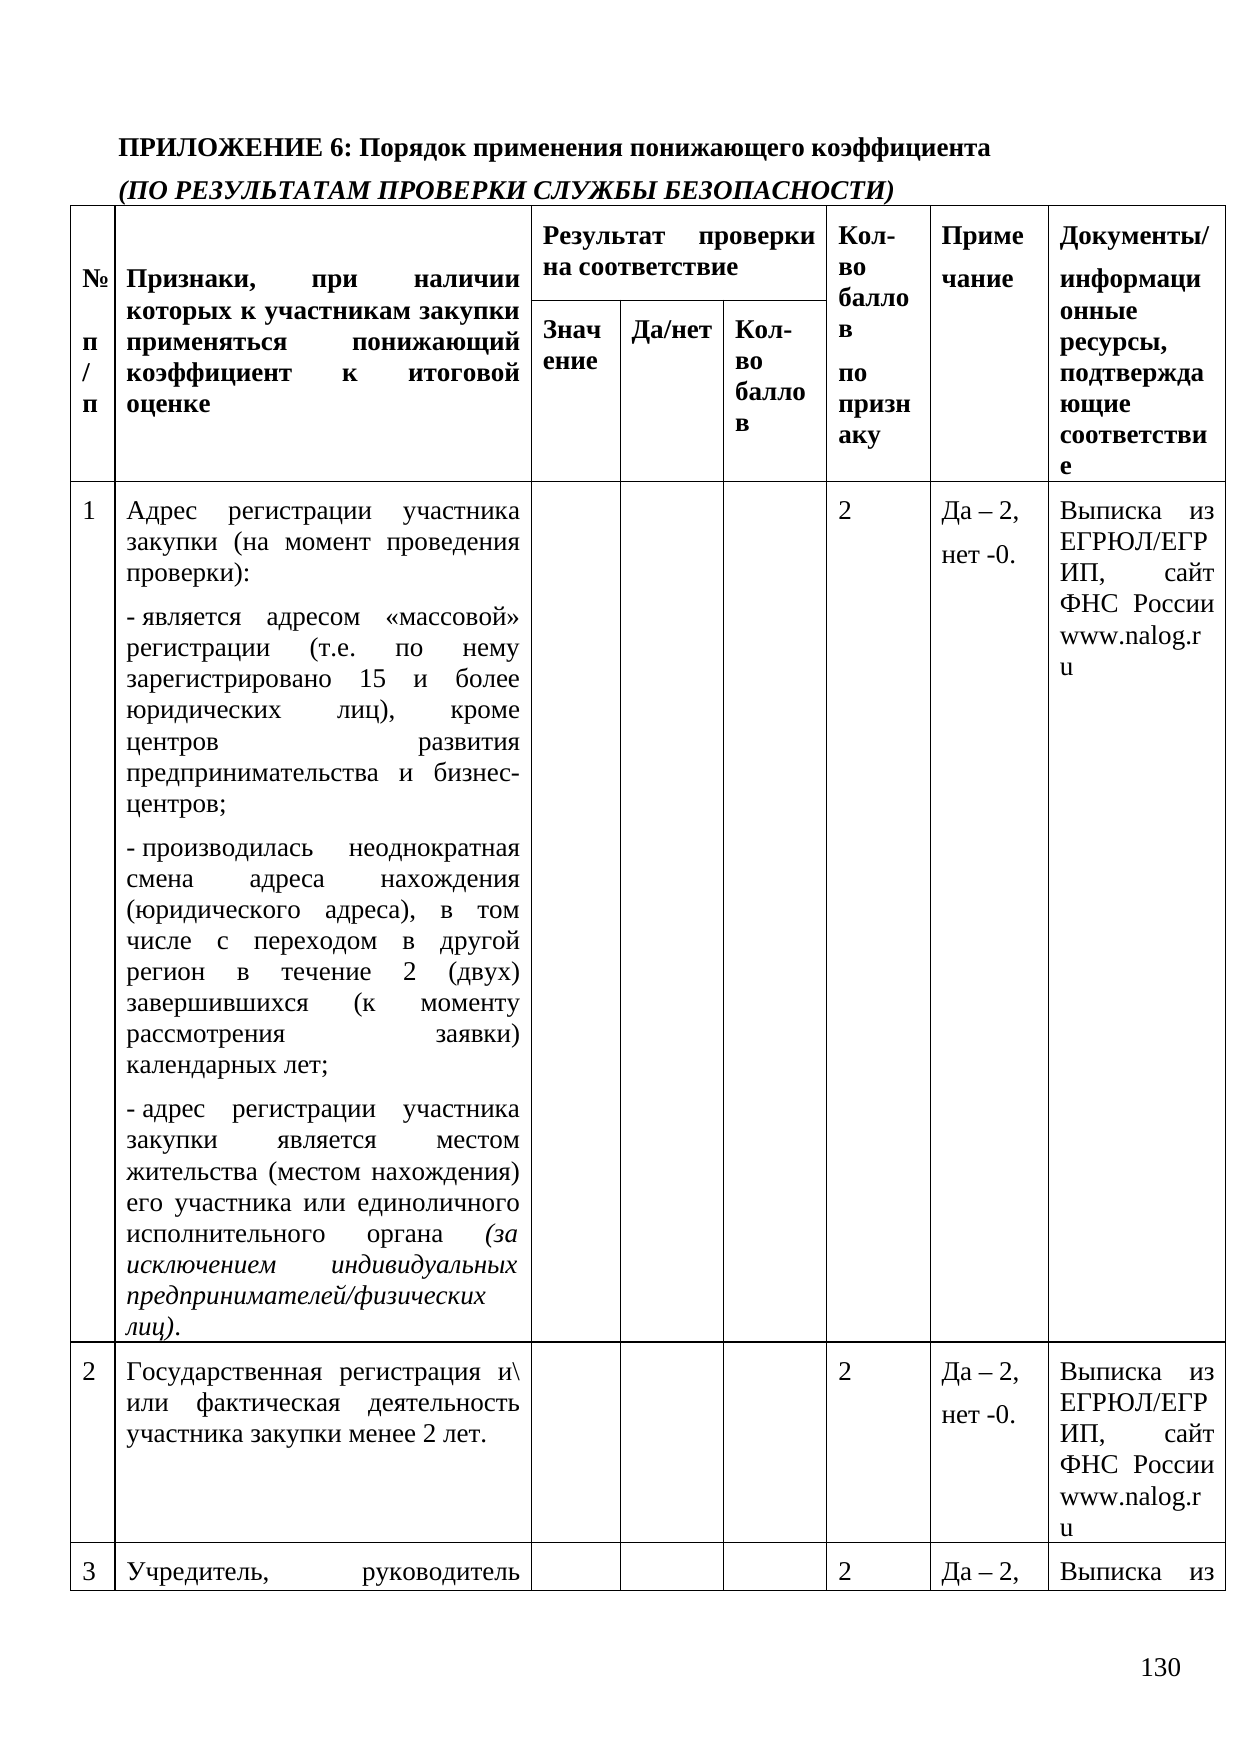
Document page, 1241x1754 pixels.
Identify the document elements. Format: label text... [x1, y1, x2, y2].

table_header Результат проверки на соответствие [532, 206, 826, 299]
text (ПО РЕЗУЛЬТАТАМ ПРОВЕРКИ СЛУЖБЫ БЕЗОПАСНОСТИ) [118, 174, 1181, 205]
table_cell [532, 1543, 620, 1590]
table_cell 3 [71, 1543, 114, 1590]
table_cell Да/нет [621, 301, 723, 481]
table_cell 2 [827, 1543, 930, 1590]
table_cell [724, 1543, 826, 1590]
subtitle ПРИЛОЖЕНИЕ 6: Порядок применения понижающего коэффициента [118, 131, 1181, 162]
table_cell [621, 1343, 723, 1542]
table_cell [1049, 1543, 1225, 1590]
table_cell [621, 482, 723, 1341]
table_cell 2 [827, 1343, 930, 1542]
table_cell Адрес регистрации участника закупки (на момент проведения проверки): - является адресом «массовой» регистрации (т.е. по нему зарегистрировано 15 и более юридических лиц), кроме центров развития предпринимательства и бизнес-центров; - производилась неоднократная смена адреса нахождения (юридического адреса), в том числе с переходом в другой регион в течение 2 (двух) завершившихся (к моменту рассмотрения заявки) календарных лет; - адрес регистрации участника закупки является местом жительства (местом нахождения) его участника или единоличного исполнительного органа (за исключением индивидуальных предпринимателей/физических лиц). [116, 482, 531, 1341]
table_cell 2 [71, 1343, 114, 1542]
table_cell Кол-во баллов [724, 301, 826, 481]
table_header Признаки, при наличии которых к участникам закупки применяться понижающий коэффициент к итоговой оценке [116, 206, 531, 481]
table_cell 1 [71, 482, 114, 1341]
table_cell [621, 1543, 723, 1590]
table_cell Выписка из ЕГРЮЛ/ЕГРИП, сайт ФНС России www.nalog.ru [1049, 482, 1225, 1341]
table_cell 2 [827, 482, 930, 1341]
table_cell [724, 482, 826, 1341]
table_cell Да – 2, нет -0. [931, 482, 1048, 1341]
table_cell Государственная регистрация и\или фактическая деятельность участника закупки менее 2 лет. [116, 1343, 531, 1542]
table_header Документы/ информационные ресурсы, подтверждающие соответствие [1049, 206, 1225, 481]
table_cell Да – 2, нет -0. [931, 1343, 1048, 1542]
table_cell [116, 1543, 531, 1590]
table_cell [724, 1343, 826, 1542]
table_cell [532, 1343, 620, 1542]
table_cell Да – 2, нет -0. [931, 1543, 1048, 1590]
table_header № п/п [71, 206, 114, 481]
table_cell Выписка из ЕГРЮЛ/ЕГРИП, сайт ФНС России www.nalog.ru [1049, 1343, 1225, 1542]
table_header Кол-во баллов по признаку [827, 206, 930, 481]
table_cell Значение [532, 301, 620, 481]
table_cell [532, 482, 620, 1341]
table_header Приме чание [931, 206, 1048, 481]
